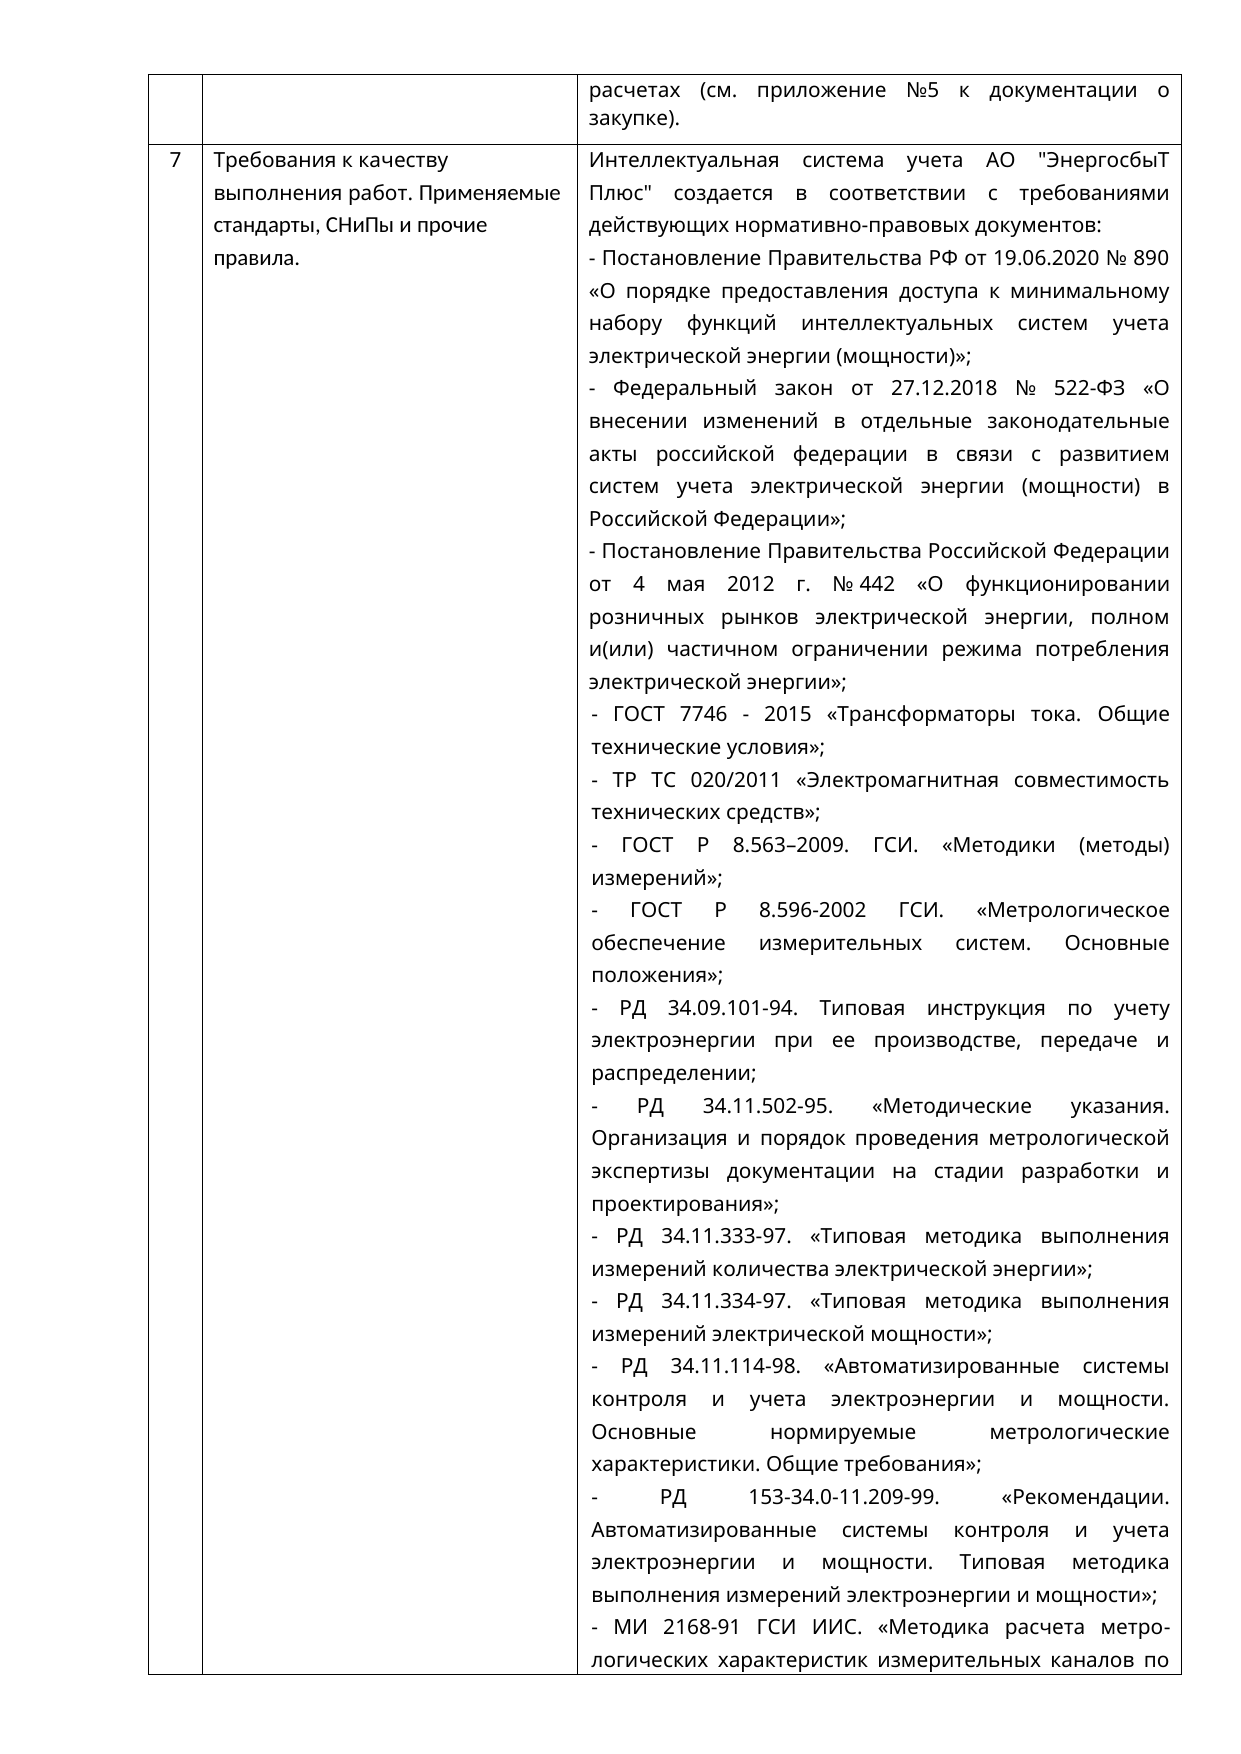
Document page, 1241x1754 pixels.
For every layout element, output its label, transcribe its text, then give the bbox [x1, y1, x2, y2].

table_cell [203, 145, 577, 1673]
table_cell 7 [149, 145, 202, 1673]
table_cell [203, 75, 577, 144]
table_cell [578, 75, 1181, 144]
table_cell 6 [149, 75, 202, 144]
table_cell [578, 145, 1181, 1673]
